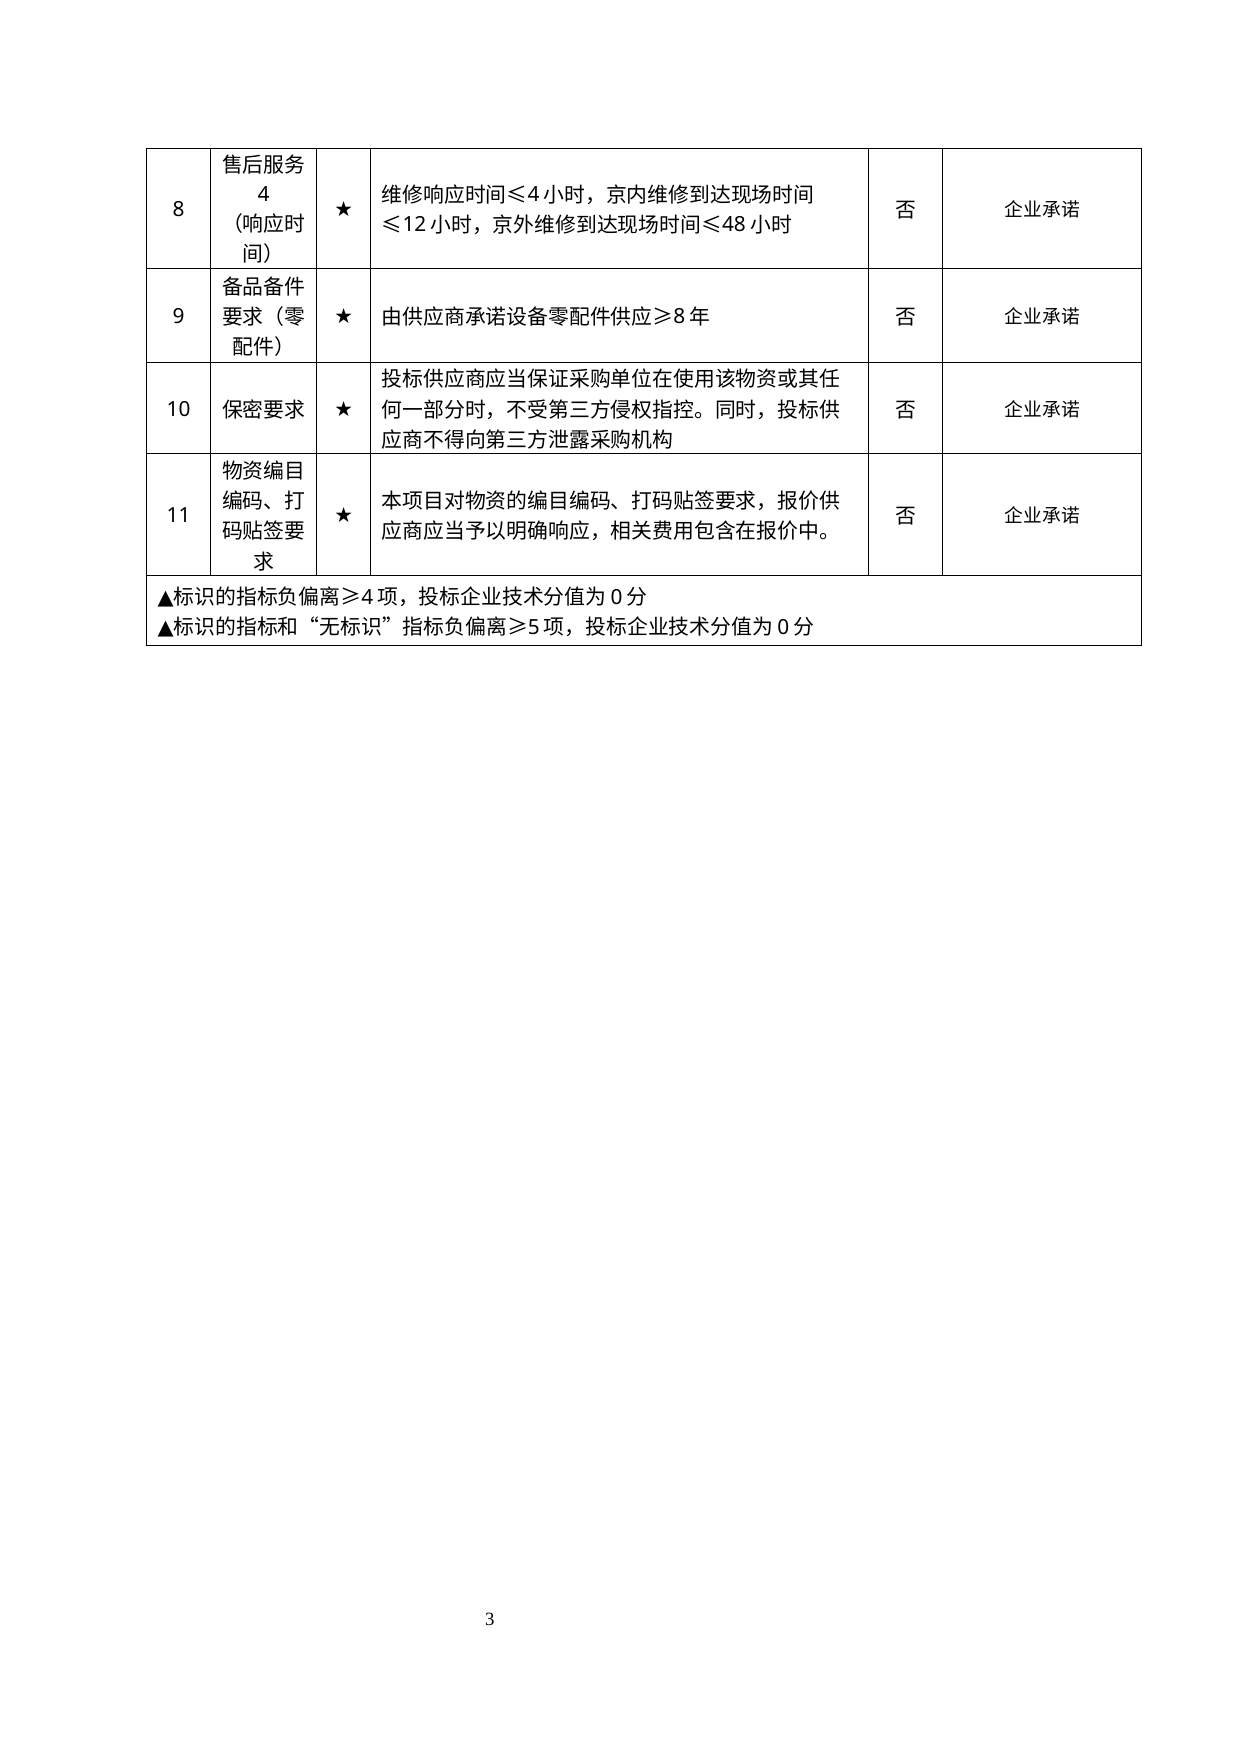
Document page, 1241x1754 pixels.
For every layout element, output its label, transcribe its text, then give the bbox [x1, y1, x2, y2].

table_cell ★ [317, 454, 370, 575]
table_cell 由供应商承诺设备零配件供应≥8年 [371, 269, 868, 362]
table_cell 维修响应时间≤4小时，京内维修到达现场时间≤12小时，京外维修到达现场时间≤48小时 [371, 149, 868, 268]
table_cell 保密要求 [211, 363, 316, 453]
table_cell 本项目对物资的编目编码、打码贴签要求，报价供应商应当予以明确响应，相关费用包含在报价中。 [371, 454, 868, 575]
table_cell ▲标识的指标负偏离≥4项，投标企业技术分值为0分 ▲标识的指标和“无标识”指标负偏离≥5项，投标企业技术分值为0分 [147, 576, 1141, 645]
table_cell 企业承诺 [943, 149, 1141, 268]
table_cell ★ [317, 269, 370, 362]
table_cell 投标供应商应当保证采购单位在使用该物资或其任何一部分时，不受第三方侵权指控。同时，投标供应商不得向第三方泄露采购机构 [371, 363, 868, 453]
table_cell 物资编目编码、打码贴签要求 [211, 454, 316, 575]
table_cell 11 [147, 454, 210, 575]
table_cell 否 [869, 269, 942, 362]
table_cell 否 [869, 454, 942, 575]
table_cell 企业承诺 [943, 269, 1141, 362]
table_cell 企业承诺 [943, 363, 1141, 453]
table_cell ★ [317, 149, 370, 268]
table_cell 否 [869, 149, 942, 268]
table_cell 10 [147, 363, 210, 453]
table_cell 售后服务4 （响应时间） [211, 149, 316, 268]
table_cell 企业承诺 [943, 454, 1141, 575]
table_cell 9 [147, 269, 210, 362]
table_cell 8 [147, 149, 210, 268]
table_cell ★ [317, 363, 370, 453]
table_cell 备品备件要求（零配件） [211, 269, 316, 362]
table_cell 否 [869, 363, 942, 453]
